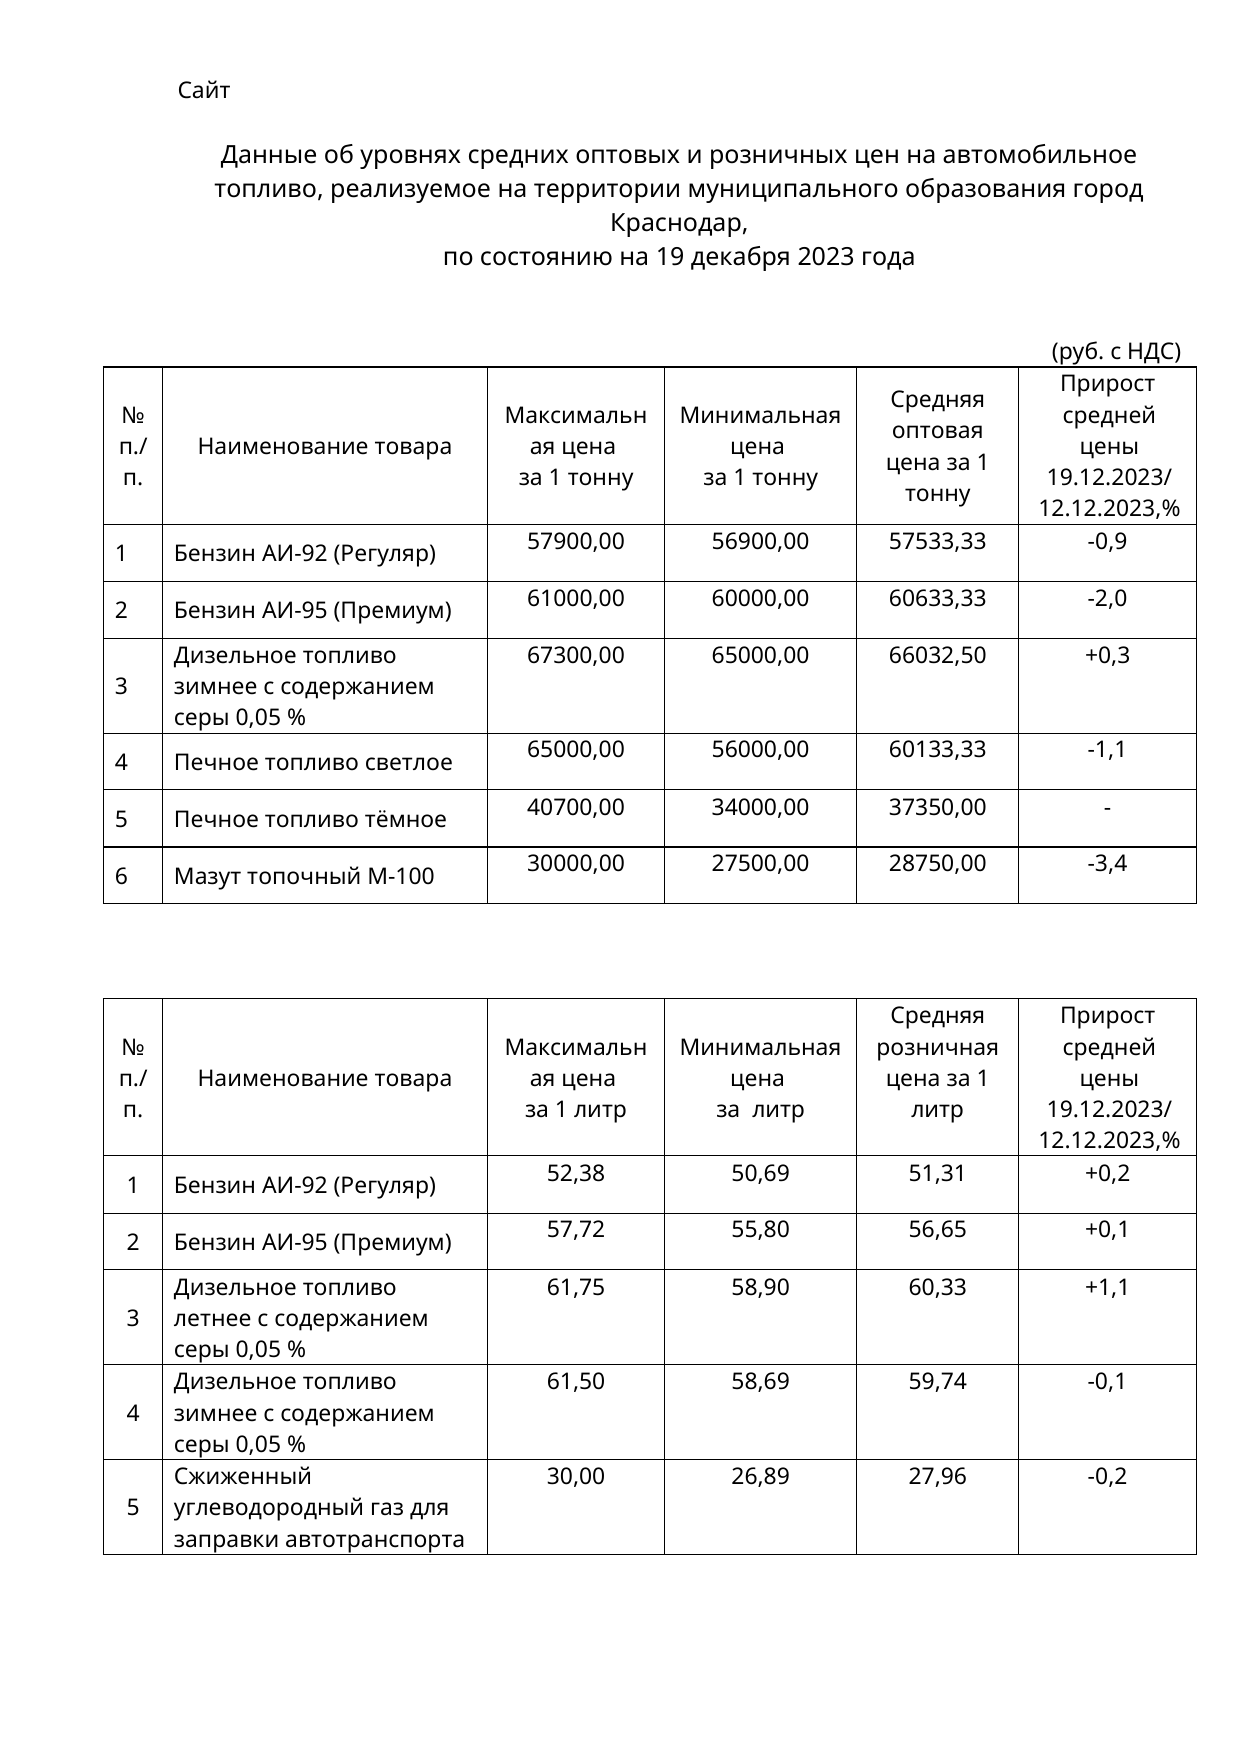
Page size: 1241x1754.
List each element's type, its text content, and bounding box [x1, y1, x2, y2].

table_cell 56000,00 [665, 734, 856, 789]
table_cell Сжиженный углеводородный газ для заправки автотранспорта [163, 1460, 487, 1554]
table_cell 30,00 [488, 1460, 664, 1554]
table_cell 61000,00 [488, 582, 664, 638]
table_cell -2,0 [1019, 582, 1196, 638]
table_cell Дизельное топливо зимнее с содержанием серы 0,05 % [163, 1365, 487, 1459]
table_cell 60,33 [857, 1270, 1018, 1364]
table_cell 58,69 [665, 1365, 856, 1459]
table_cell 57,72 [488, 1214, 664, 1269]
table_header Наименование товара [163, 368, 487, 524]
table_cell 1 [104, 1156, 162, 1212]
table_cell 59,74 [857, 1365, 1018, 1459]
table_cell Бензин АИ-95 (Премиум) [163, 1214, 487, 1269]
table_cell 67300,00 [488, 639, 664, 732]
table_cell Печное топливо тёмное [163, 790, 487, 846]
table_cell 57900,00 [488, 525, 664, 581]
table_cell 40700,00 [488, 790, 664, 846]
table_cell 58,90 [665, 1270, 856, 1364]
table_cell 55,80 [665, 1214, 856, 1269]
table_cell 34000,00 [665, 790, 856, 846]
table_cell 61,75 [488, 1270, 664, 1364]
table_header Максимальная цена за 1 тонну [488, 368, 664, 524]
table_header Максимальная цена за 1 литр [488, 999, 664, 1155]
text (руб. с НДС) [177, 335, 1181, 366]
table_cell +1,1 [1019, 1270, 1196, 1364]
table_cell 2 [104, 582, 162, 638]
table_cell -1,1 [1019, 734, 1196, 789]
table_cell 56,65 [857, 1214, 1018, 1269]
table_cell 30000,00 [488, 848, 664, 903]
table_cell 66032,50 [857, 639, 1018, 732]
table_header Средняя розничная цена за 1 литр [857, 999, 1018, 1155]
table_header Средняя оптовая цена за 1 тонну [857, 368, 1018, 524]
table_cell 65000,00 [665, 639, 856, 732]
table_header Прирост средней цены 19.12.2023/ 12.12.2023,% [1019, 999, 1196, 1155]
table_cell 3 [104, 639, 162, 732]
table_cell 37350,00 [857, 790, 1018, 846]
table_cell 3 [104, 1270, 162, 1364]
table_header Минимальная цена за 1 тонну [665, 368, 856, 524]
table_cell 60000,00 [665, 582, 856, 638]
table_cell 27,96 [857, 1460, 1018, 1554]
table_cell +0,3 [1019, 639, 1196, 732]
table_cell -0,9 [1019, 525, 1196, 581]
table_cell 26,89 [665, 1460, 856, 1554]
table_header Прирост средней цены 19.12.2023/ 12.12.2023,% [1019, 368, 1196, 524]
table_header Наименование товара [163, 999, 487, 1155]
table_cell -0,1 [1019, 1365, 1196, 1459]
table_cell 65000,00 [488, 734, 664, 789]
table_cell 50,69 [665, 1156, 856, 1212]
text Данные об уровнях средних оптовых и розничных цен на автомобильное топливо, реализуемое на территории муниципального образования город Краснодар, по состоянию на 19 декабря 2023 года [177, 136, 1181, 273]
table_cell Печное топливо светлое [163, 734, 487, 789]
table_cell 6 [104, 848, 162, 903]
table_cell 5 [104, 790, 162, 846]
table_cell 61,50 [488, 1365, 664, 1459]
table_cell Дизельное топливо летнее с содержанием серы 0,05 % [163, 1270, 487, 1364]
table_cell Дизельное топливо зимнее с содержанием серы 0,05 % [163, 639, 487, 732]
table_cell 4 [104, 734, 162, 789]
table_cell +0,1 [1019, 1214, 1196, 1269]
table_cell 51,31 [857, 1156, 1018, 1212]
table_cell 56900,00 [665, 525, 856, 581]
table_cell 2 [104, 1214, 162, 1269]
table_cell 27500,00 [665, 848, 856, 903]
table_header № п./п. [104, 999, 162, 1155]
table_cell 1 [104, 525, 162, 581]
table_cell Мазут топочный М-100 [163, 848, 487, 903]
text Сайт [177, 74, 1181, 105]
table_cell 5 [104, 1460, 162, 1554]
table_header № п./п. [104, 368, 162, 524]
table_cell 60633,33 [857, 582, 1018, 638]
table_cell Бензин АИ-92 (Регуляр) [163, 1156, 487, 1212]
table_cell -0,2 [1019, 1460, 1196, 1554]
table_cell 28750,00 [857, 848, 1018, 903]
table_cell -3,4 [1019, 848, 1196, 903]
table_cell Бензин АИ-92 (Регуляр) [163, 525, 487, 581]
table_cell - [1019, 790, 1196, 846]
table_cell 4 [104, 1365, 162, 1459]
table_header Минимальная цена за литр [665, 999, 856, 1155]
table_cell +0,2 [1019, 1156, 1196, 1212]
table_cell 57533,33 [857, 525, 1018, 581]
table_cell Бензин АИ-95 (Премиум) [163, 582, 487, 638]
table_cell 60133,33 [857, 734, 1018, 789]
table_cell 52,38 [488, 1156, 664, 1212]
